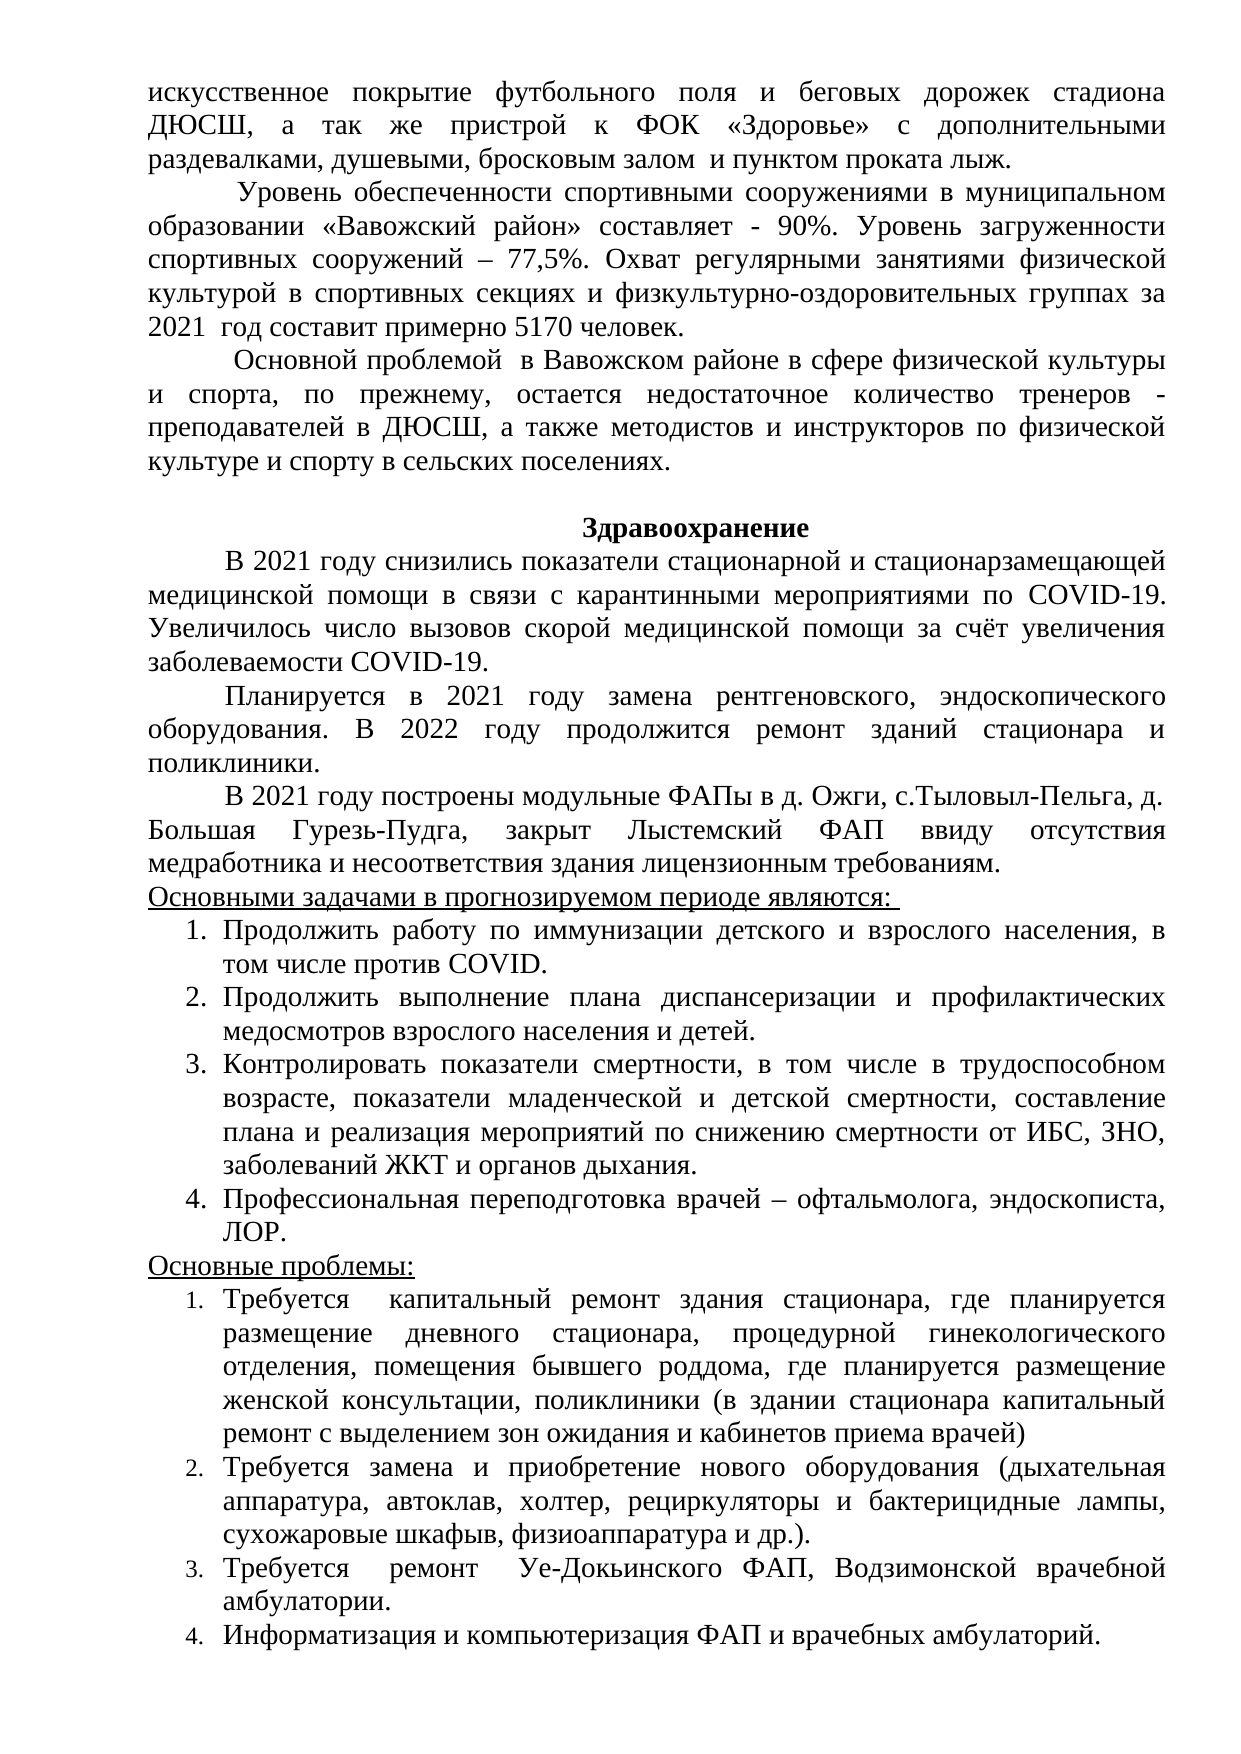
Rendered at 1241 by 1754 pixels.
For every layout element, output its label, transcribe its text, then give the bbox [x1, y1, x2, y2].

text Основной проблемой в Вавожском районе в сфере физической культуры и спорта, по прежнему, остается недостаточное количество тренеров - преподавателей в ДЮСШ, а также методистов и инструкторов по физической культуре и спорту в сельских поселениях. [148, 342, 1167, 476]
list Продолжить выполнение плана диспансеризации и профилактических медосмотров взрослого населения и детей. [185, 979, 1167, 1047]
list Продолжить работу по иммунизации детского и взрослого населения, в том числе против COVID. [185, 912, 1167, 979]
list Требуется замена и приобретение нового оборудования (дыхательная аппаратура, автоклав, холтер, рециркуляторы и бактерицидные лампы, сухожаровые шкафыв, физиоаппаратура и др.). [185, 1449, 1167, 1550]
list Профессиональная переподготовка врачей – офтальмолога, эндоскописта, ЛОР. [185, 1181, 1167, 1248]
text Уровень обеспеченности спортивными сооружениями в муниципальном образовании «Вавожский район» составляет - 90%. Уровень загруженности спортивных сооружений – 77,5%. Охват регулярными занятиями физической культурой в спортивных секциях и физкультурно-оздоровительных группах за 2021 год составит примерно 5170 человек. [148, 174, 1167, 342]
text Здравоохранение [148, 510, 1167, 543]
list Контролировать показатели смертности, в том числе в трудоспособном возрасте, показатели младенческой и детской смертности, составление плана и реализация мероприятий по снижению смертности от ИБС, ЗНО, заболеваний ЖКТ и органов дыхания. [185, 1047, 1167, 1181]
text В 2021 году снизились показатели стационарной и стационарзамещающей медицинской помощи в связи с карантинными мероприятиями по COVID-19. Увеличилось число вызовов скорой медицинской помощи за счёт увеличения заболеваемости COVID-19. [148, 543, 1167, 678]
text В 2021 году построены модульные ФАПы в д. Ожги, с.Тыловыл-Пельга, д. Большая Гурезь-Пудга, закрыт Лыстемский ФАП ввиду отсутствия медработника и несоответствия здания лицензионным требованиям. [148, 778, 1167, 879]
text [148, 74, 1167, 174]
list Информатизация и компьютеризация ФАП и врачебных амбулаторий. [185, 1617, 1167, 1650]
list Требуется ремонт Уе-Докьинского ФАП, Водзимонской врачебной амбулатории. [185, 1550, 1167, 1617]
text Основные проблемы: [148, 1248, 1167, 1281]
list Требуется капитальный ремонт здания стационара, где планируется размещение дневного стационара, процедурной гинекологического отделения, помещения бывшего роддома, где планируется размещение женской консультации, поликлиники (в здании стационара капитальный ремонт с выделением зон ожидания и кабинетов приема врачей) [185, 1281, 1167, 1449]
text Планируется в 2021 году замена рентгеновского, эндоскопического оборудования. В 2022 году продолжится ремонт зданий стационара и поликлиники. [148, 678, 1167, 778]
text Основными задачами в прогнозируемом периоде являются: [148, 879, 1167, 912]
